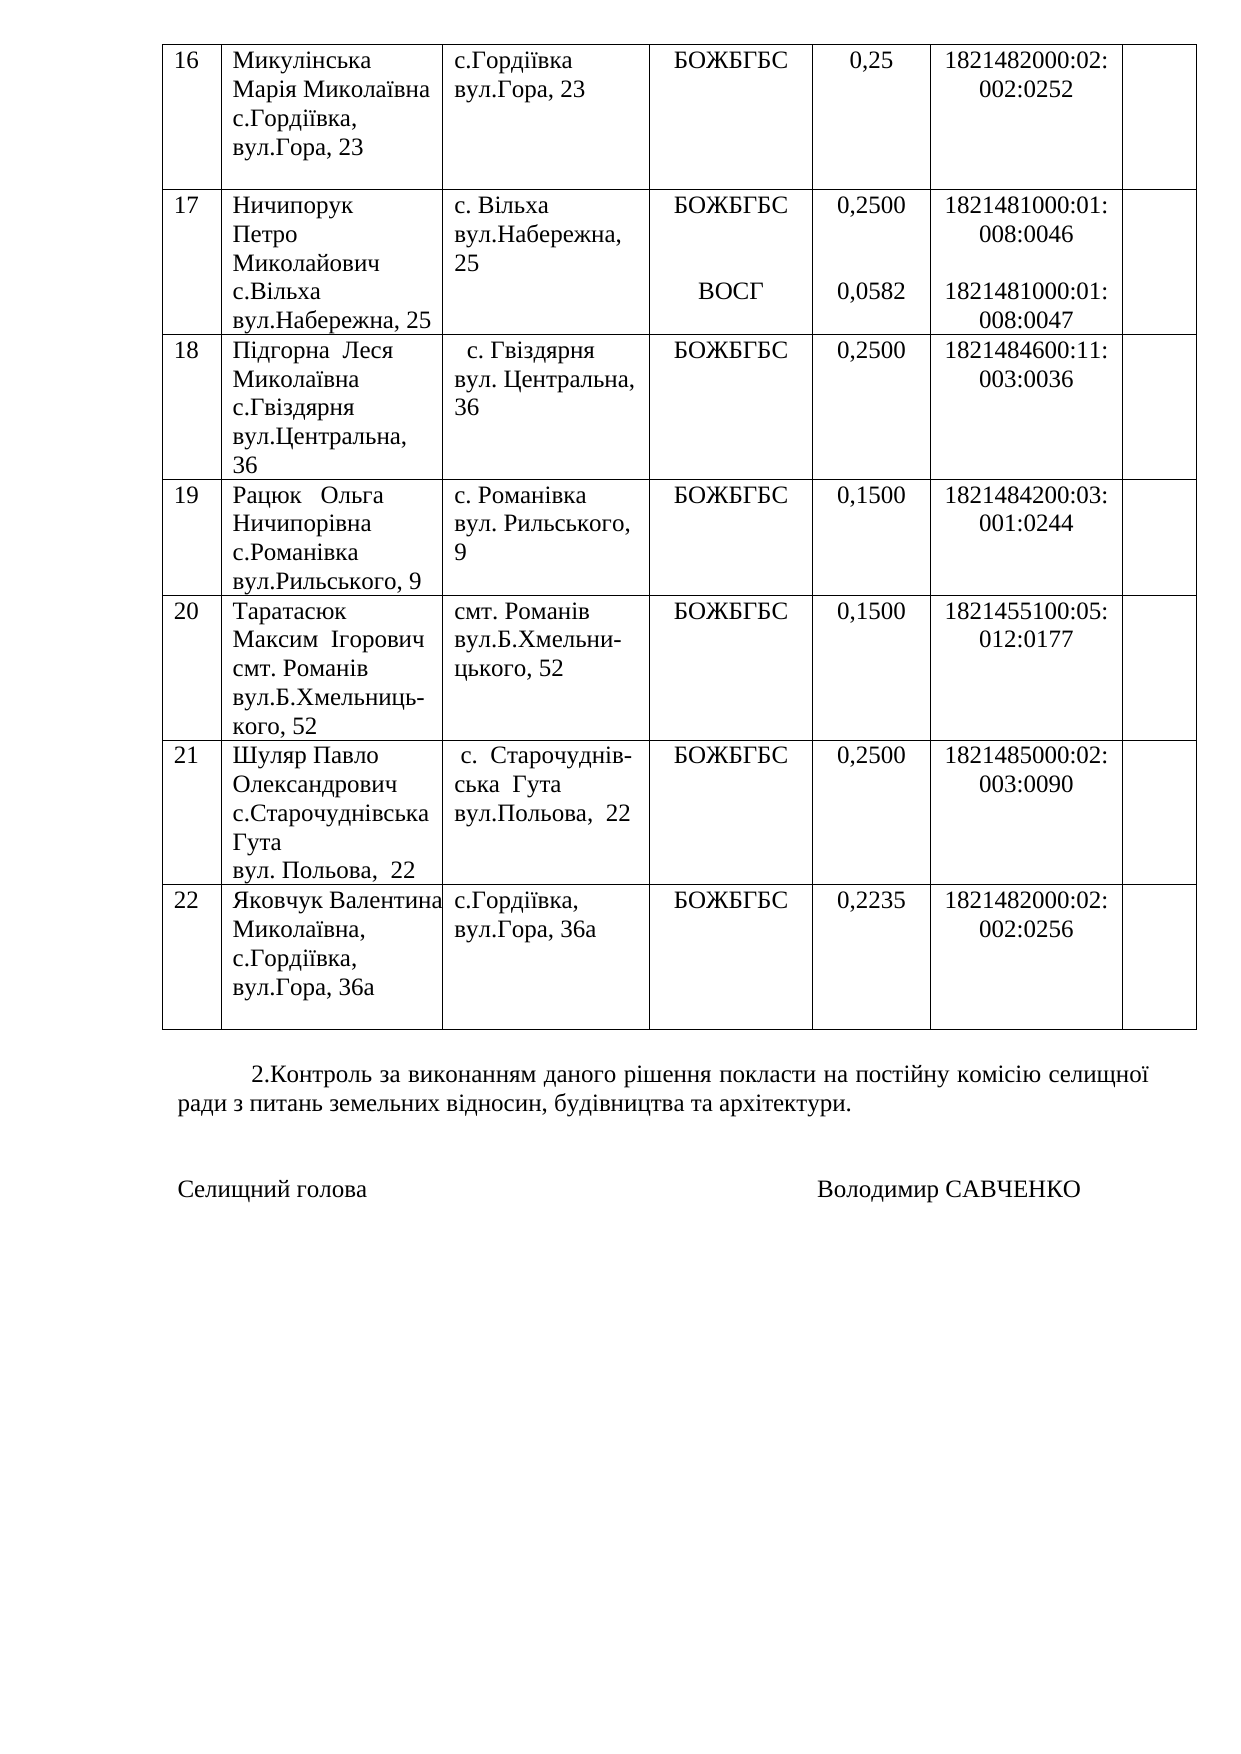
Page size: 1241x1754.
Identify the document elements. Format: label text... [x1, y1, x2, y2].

table_cell 0,2235 [813, 885, 930, 1029]
table_cell 1821484200:03:001:0244 [931, 480, 1122, 595]
table_cell с.Гордіївка вул.Гора, 23 [443, 45, 649, 189]
table_cell [1123, 335, 1196, 479]
table_cell Шуляр Павло Олександрович с.Старочуднівська Гута вул. Польова, 22 [222, 741, 442, 884]
table_cell [163, 335, 221, 479]
table_cell [1123, 885, 1196, 1029]
table_cell 1821482000:02:002:0252 [931, 45, 1122, 189]
table_cell 0,25 [813, 45, 930, 189]
table_cell с.Гордіївка, вул.Гора, 36а [443, 885, 649, 1029]
table_cell БОЖБГБС [650, 741, 812, 884]
table_cell Яковчук Валентина Миколаївна, с.Гордіївка, вул.Гора, 36а [222, 885, 442, 1029]
table_cell БОЖБГБС [650, 335, 812, 479]
table_cell БОЖБГБС [650, 45, 812, 189]
table_cell 0,2500 0,0582 [813, 190, 930, 334]
table_cell 0,1500 [813, 596, 930, 739]
table_cell [1123, 741, 1196, 884]
table_cell [1123, 480, 1196, 595]
table_cell 1821485000:02:003:0090 [931, 741, 1122, 884]
table_cell 1821481000:01:008:0046 1821481000:01:008:0047 [931, 190, 1122, 334]
table_cell с. Старочуднів-ська Гута вул.Польова, 22 [443, 741, 649, 884]
table_cell Рацюк Ольга Ничипорівна с.Романівка вул.Рильського, 9 [222, 480, 442, 595]
table_cell 1821482000:02:002:0256 [931, 885, 1122, 1029]
table_cell Підгорна Леся Миколаївна с.Гвіздярня вул.Центральна, 36 [222, 335, 442, 479]
table_cell БОЖБГБС [650, 480, 812, 595]
table_cell с. Романівка вул. Рильського, 9 [443, 480, 649, 595]
table_cell с. Гвіздярня вул. Центральна, 36 [443, 335, 649, 479]
table_cell с. Вільха вул.Набережна, 25 [443, 190, 649, 334]
text 2.Контроль за виконанням даного рішення покласти на постійну комісію селищної ради з питань земельних відносин, будівництва та архітектури. [177, 1059, 1149, 1116]
table_cell [163, 45, 221, 189]
table_cell [1123, 190, 1196, 334]
table_cell Ничипорук Петро Миколайович с.Вільха вул.Набережна, 25 [222, 190, 442, 334]
table_cell 0,2500 [813, 335, 930, 479]
table_cell [163, 596, 221, 739]
table_cell [1123, 596, 1196, 739]
table_cell смт. Романів вул.Б.Хмельни-цького, 52 [443, 596, 649, 739]
table_cell [163, 480, 221, 595]
table_cell [163, 741, 221, 884]
table_cell [163, 885, 221, 1029]
table_cell [163, 190, 221, 334]
table_cell Микулінська Марія Миколаївна с.Гордіївка, вул.Гора, 23 [222, 45, 442, 189]
table_cell БОЖБГБС [650, 885, 812, 1029]
table_cell БОЖБГБС ВОСГ [650, 190, 812, 334]
table_cell 0,2500 [813, 741, 930, 884]
table_cell 1821484600:11:003:0036 [931, 335, 1122, 479]
table_cell 1821455100:05:012:0177 [931, 596, 1122, 739]
text Селищний голова Володимир САВЧЕНКО [177, 1174, 1152, 1203]
table_cell БОЖБГБС [650, 596, 812, 739]
table_cell Таратасюк Максим Ігорович смт. Романів вул.Б.Хмельниць-кого, 52 [222, 596, 442, 739]
table_cell [1123, 45, 1196, 189]
table_cell 0,1500 [813, 480, 930, 595]
